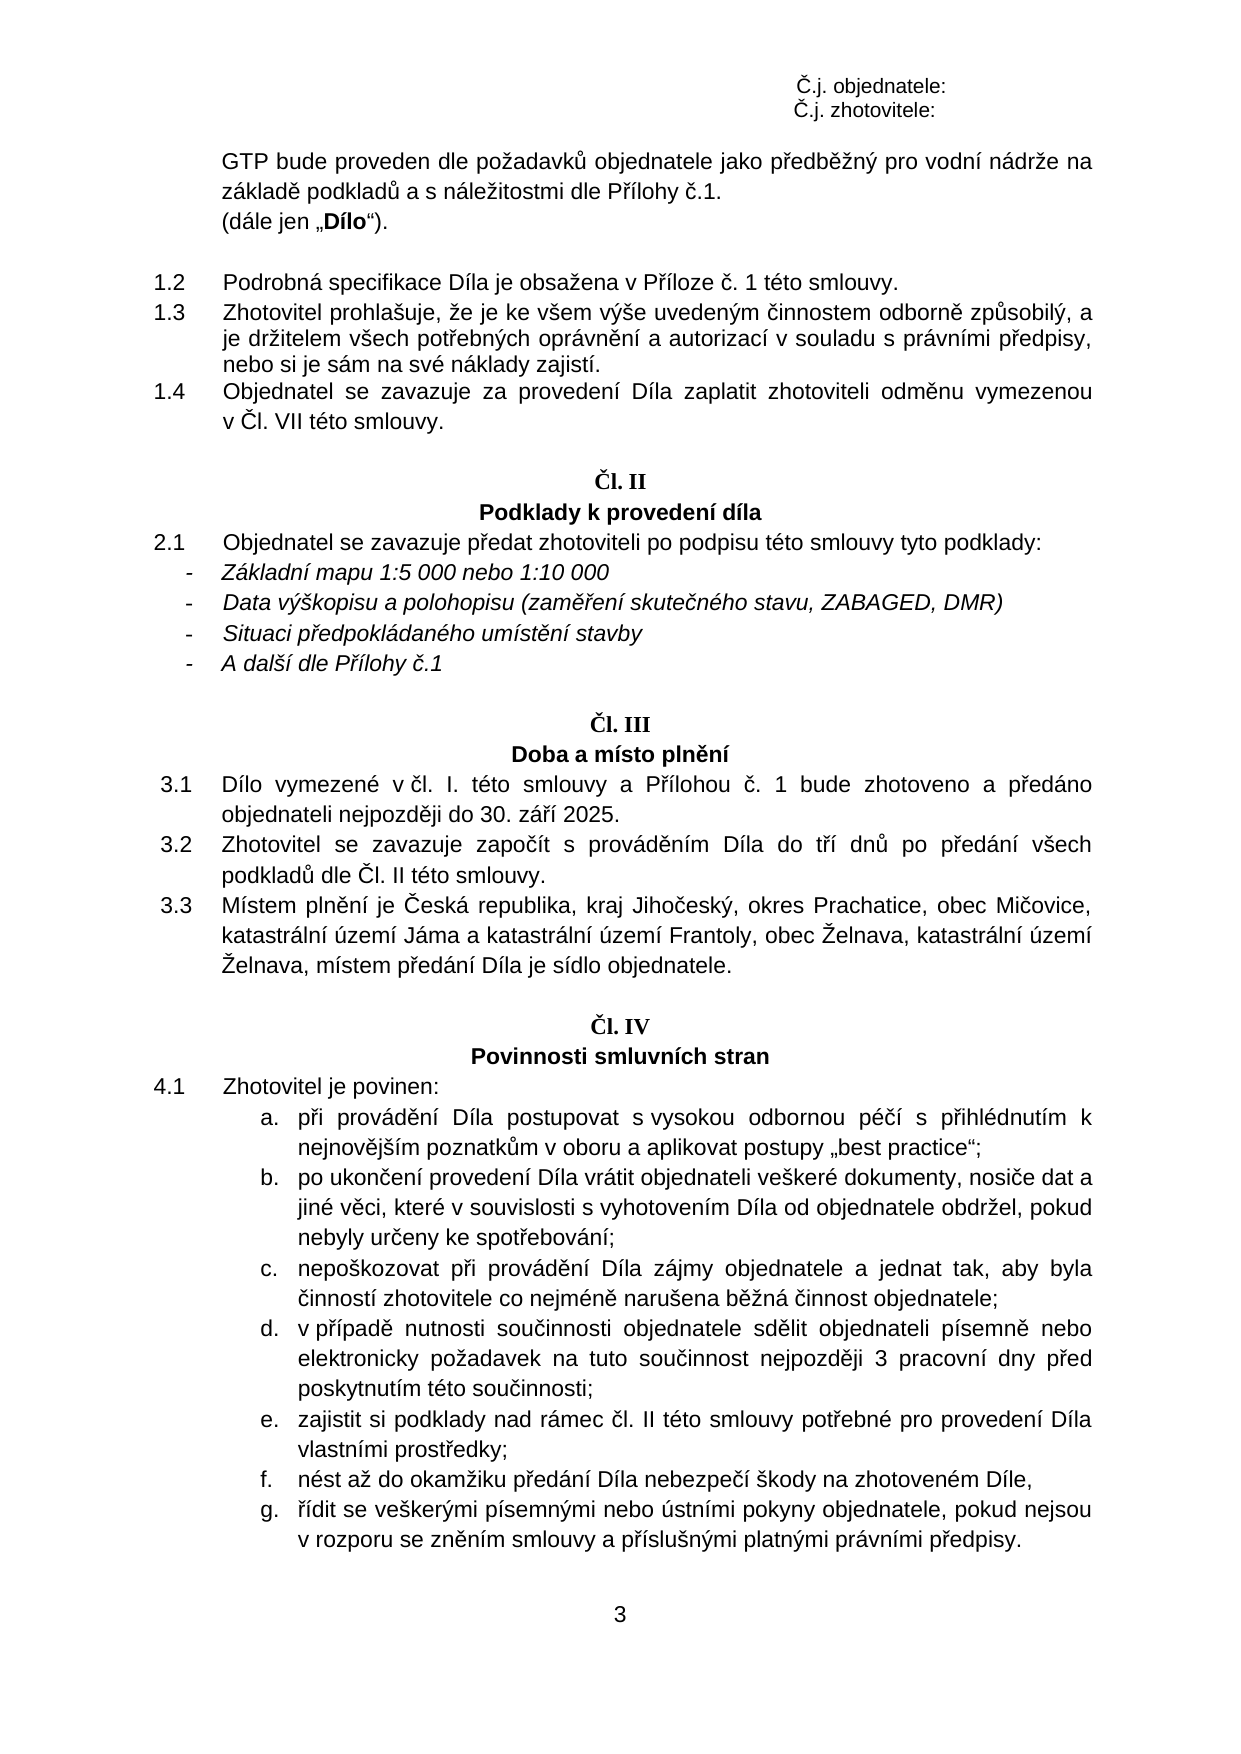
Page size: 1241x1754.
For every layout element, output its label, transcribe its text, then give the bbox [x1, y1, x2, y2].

list Místem plnění je Česká republika, kraj Jihočeský, okres Prachatice, obec Mičovice, katastrální území Jáma a katastrální území Frantoly, obec Želnava, katastrální území Želnava, místem předání Díla je sídlo objednatele. [192, 892, 1093, 979]
list Objednatel se zavazuje předat zhotoviteli po podpisu této smlouvy tyto podklady: [185, 529, 1093, 555]
list při provádění Díla postupovat s vysokou odbornou péčí s přihlédnutím k nejnovějším poznatkům v oboru a aplikovat postupy „best practice“; [260, 1103, 1093, 1160]
text - Základní mapu 1:5 000 nebo 1:10 000 [185, 559, 1093, 585]
text Podklady k provedení díla [148, 499, 1093, 525]
list Objednatel se zavazuje za provedení Díla zaplatit zhotoviteli odměnu vymezenou v Čl. VII této smlouvy. [185, 378, 1093, 434]
list zajistit si podklady nad rámec čl. II této smlouvy potřebné pro provedení Díla vlastními prostředky; [260, 1406, 1093, 1462]
list nést až do okamžiku předání Díla nebezpečí škody na zhotoveném Díle, [260, 1466, 1093, 1492]
list Zhotovitel prohlašuje, že je ke všem výše uvedeným činnostem odborně způsobilý, a je držitelem všech potřebných oprávnění a autorizací v souladu s právními předpisy, nebo si je sám na své náklady zajistí. [185, 299, 1093, 378]
list nepoškozovat při provádění Díla zájmy objednatele a jednat tak, aby byla činností zhotovitele co nejméně narušena běžná činnost objednatele; [260, 1254, 1093, 1311]
list Dílo vymezené v čl. I. této smlouvy a Přílohou č. 1 bude zhotoveno a předáno objednateli nejpozději do 30. září 2025. [192, 771, 1093, 828]
list Povinnosti smluvních stran [148, 1013, 1093, 1069]
list Doba a místo plnění [148, 711, 1093, 767]
text - A další dle Přílohy č.1 [185, 650, 1093, 676]
text (dále jen „Dílo“). [221, 208, 1093, 234]
list Data výškopisu a polohopisu (zaměření skutečného stavu, ZABAGED, DMR) [185, 589, 1093, 616]
list Podrobná specifikace Díla je obsažena v Příloze č. 1 této smlouvy. [185, 268, 1093, 295]
list v případě nutnosti součinnosti objednatele sdělit objednateli písemně nebo elektronicky požadavek na tuto součinnost nejpozději 3 pracovní dny před poskytnutím této součinnosti; [260, 1315, 1093, 1402]
list řídit se veškerými písemnými nebo ústními pokyny objednatele, pokud nejsou v rozporu se zněním smlouvy a příslušnými platnými právními předpisy. [260, 1496, 1093, 1553]
list Situaci předpokládaného umístění stavby [185, 620, 1093, 646]
list Zhotovitel se zavazuje započít s prováděním Díla do tří dnů po předání všech podkladů dle Čl. II této smlouvy. [192, 831, 1093, 888]
list Zhotovitel je povinen: [185, 1073, 1093, 1099]
list po ukončení provedení Díla vrátit objednateli veškeré dokumenty, nosiče dat a jiné věci, které v souvislosti s vyhotovením Díla od objednatele obdržel, pokud nebyly určeny ke spotřebování; [260, 1164, 1093, 1251]
text GTP bude proveden dle požadavků objednatele jako předběžný pro vodní nádrže na základě podkladů a s náležitostmi dle Přílohy č.1. [221, 148, 1093, 204]
